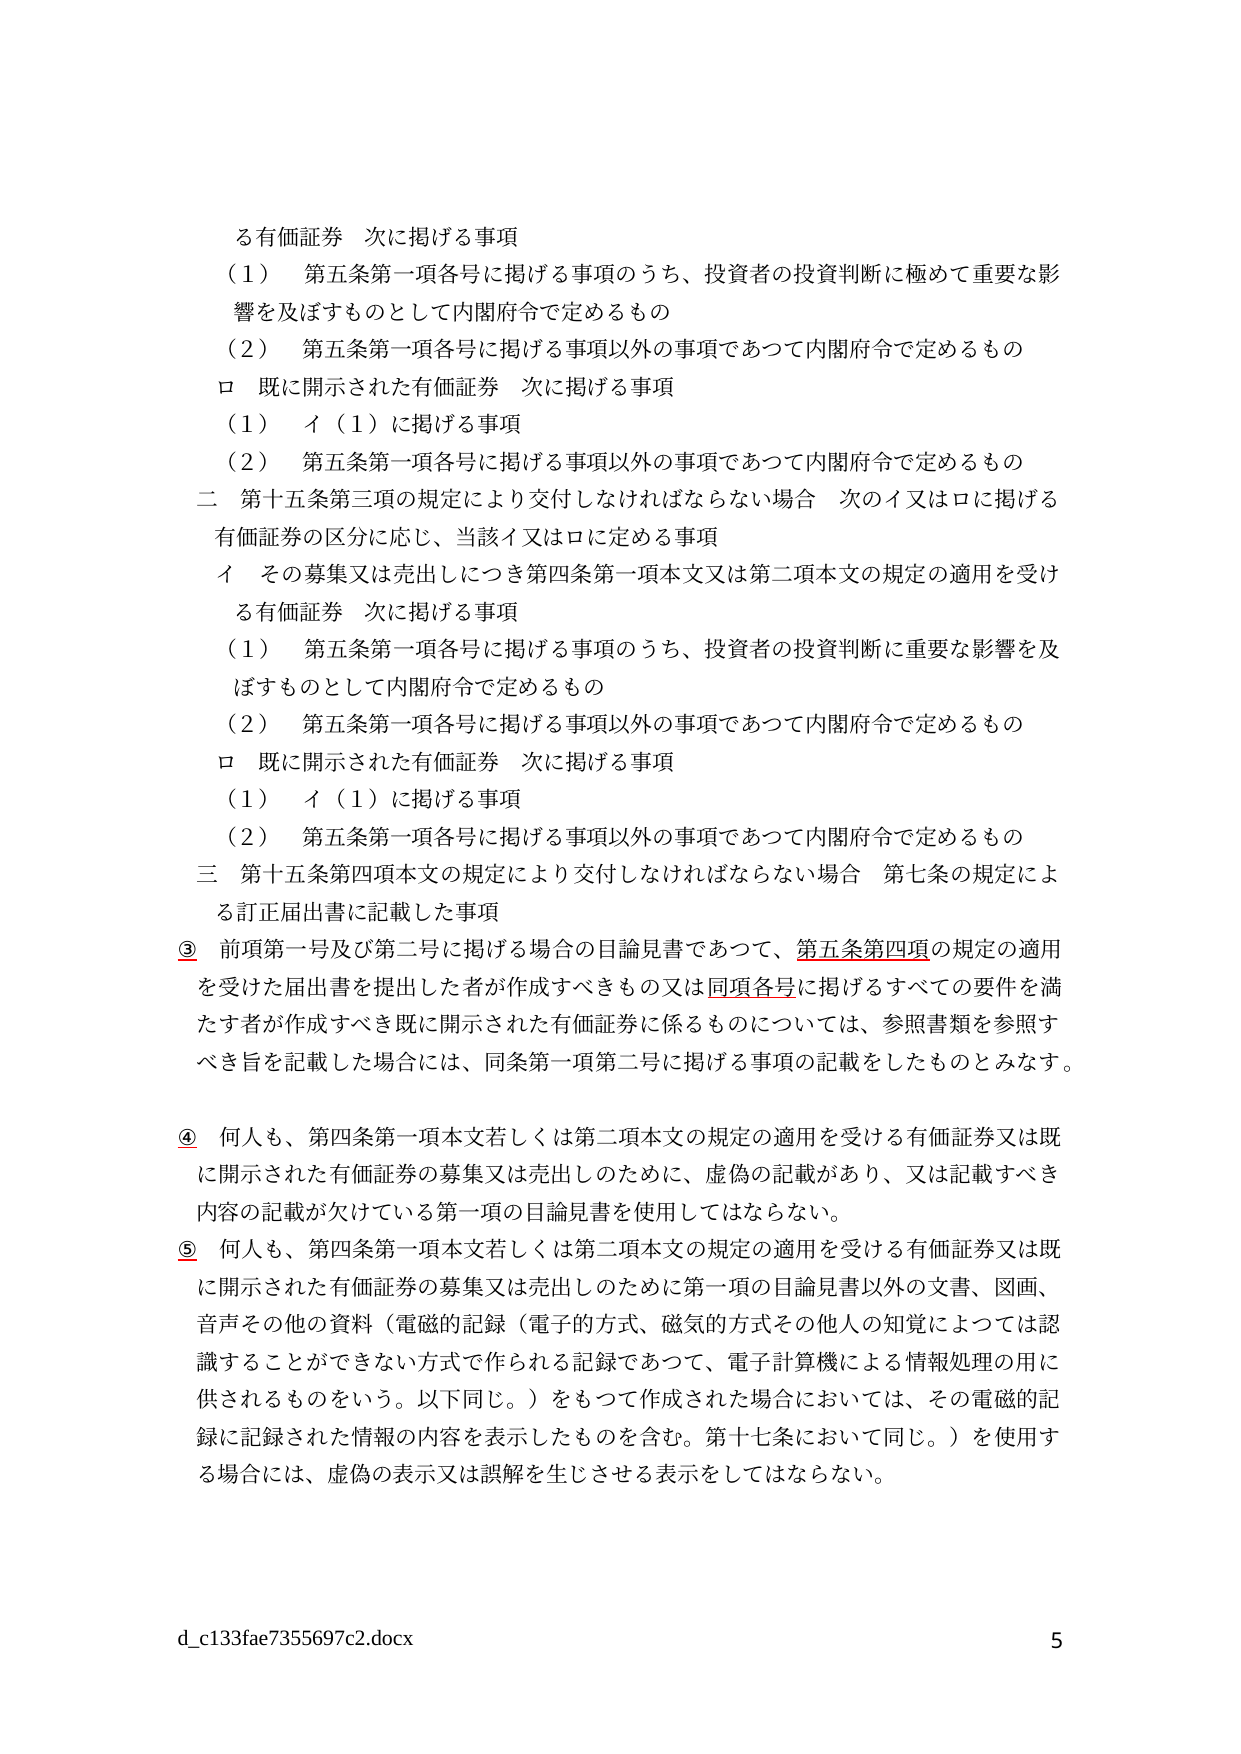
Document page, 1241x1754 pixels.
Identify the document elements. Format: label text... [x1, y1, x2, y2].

text （１） 第五条第一項各号に掲げる事項のうち、投資者の投資判断に極めて重要な影響を及ぼすものとして内閣府令で定めるもの [215, 254, 1063, 329]
text （１） イ（１）に掲げる事項 [215, 404, 1063, 442]
text （１） 第五条第一項各号に掲げる事項のうち、投資者の投資判断に重要な影響を及ぼすものとして内閣府令で定めるもの [215, 629, 1063, 704]
text （１） イ（１）に掲げる事項 [215, 779, 1063, 817]
text （２） 第五条第一項各号に掲げる事項以外の事項であつて内閣府令で定めるもの [215, 329, 1063, 367]
text 二 第十五条第三項の規定により交付しなければならない場合 次のイ又はロに掲げる有価証券の区分に応じ、当該イ又はロに定める事項 [196, 479, 1063, 554]
text （２） 第五条第一項各号に掲げる事項以外の事項であつて内閣府令で定めるもの [215, 704, 1063, 742]
text ③ 前項第一号及び第二号に掲げる場合の目論見書であつて、第五条第四項の規定の適用を受けた届出書を提出した者が作成すべきもの又は同項各号に掲げるすべての要件を満たす者が作成すべき既に開示された有価証券に係るものについては、参照書類を参照すべき旨を記載した場合には、同条第一項第二号に掲げる事項の記載をしたものとみなす。 [177, 929, 1063, 1117]
text 三 第十五条第四項本文の規定により交付しなければならない場合 第七条の規定による訂正届出書に記載した事項 [196, 854, 1063, 929]
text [215, 217, 1063, 254]
text ④ 何人も、第四条第一項本文若しくは第二項本文の規定の適用を受ける有価証券又は既に開示された有価証券の募集又は売出しのために、虚偽の記載があり、又は記載すべき内容の記載が欠けている第一項の目論見書を使用してはならない。 [177, 1117, 1063, 1229]
text ロ 既に開示された有価証券 次に掲げる事項 [215, 367, 1063, 404]
text ロ 既に開示された有価証券 次に掲げる事項 [215, 742, 1063, 779]
text （２） 第五条第一項各号に掲げる事項以外の事項であつて内閣府令で定めるもの [215, 442, 1063, 479]
text ⑤ 何人も、第四条第一項本文若しくは第二項本文の規定の適用を受ける有価証券又は既に開示された有価証券の募集又は売出しのために第一項の目論見書以外の文書、図画、音声その他の資料（電磁的記録（電子的方式、磁気的方式その他人の知覚によつては認識することができない方式で作られる記録であつて、電子計算機による情報処理の用に供されるものをいう。以下同じ。）をもつて作成された場合においては、その電磁的記録に記録された情報の内容を表示したものを含む。第十七条において同じ。）を使用する場合には、虚偽の表示又は誤解を生じさせる表示をしてはならない。 [177, 1229, 1063, 1492]
text （２） 第五条第一項各号に掲げる事項以外の事項であつて内閣府令で定めるもの [215, 817, 1063, 854]
text イ その募集又は売出しにつき第四条第一項本文又は第二項本文の規定の適用を受ける有価証券 次に掲げる事項 [215, 554, 1063, 629]
